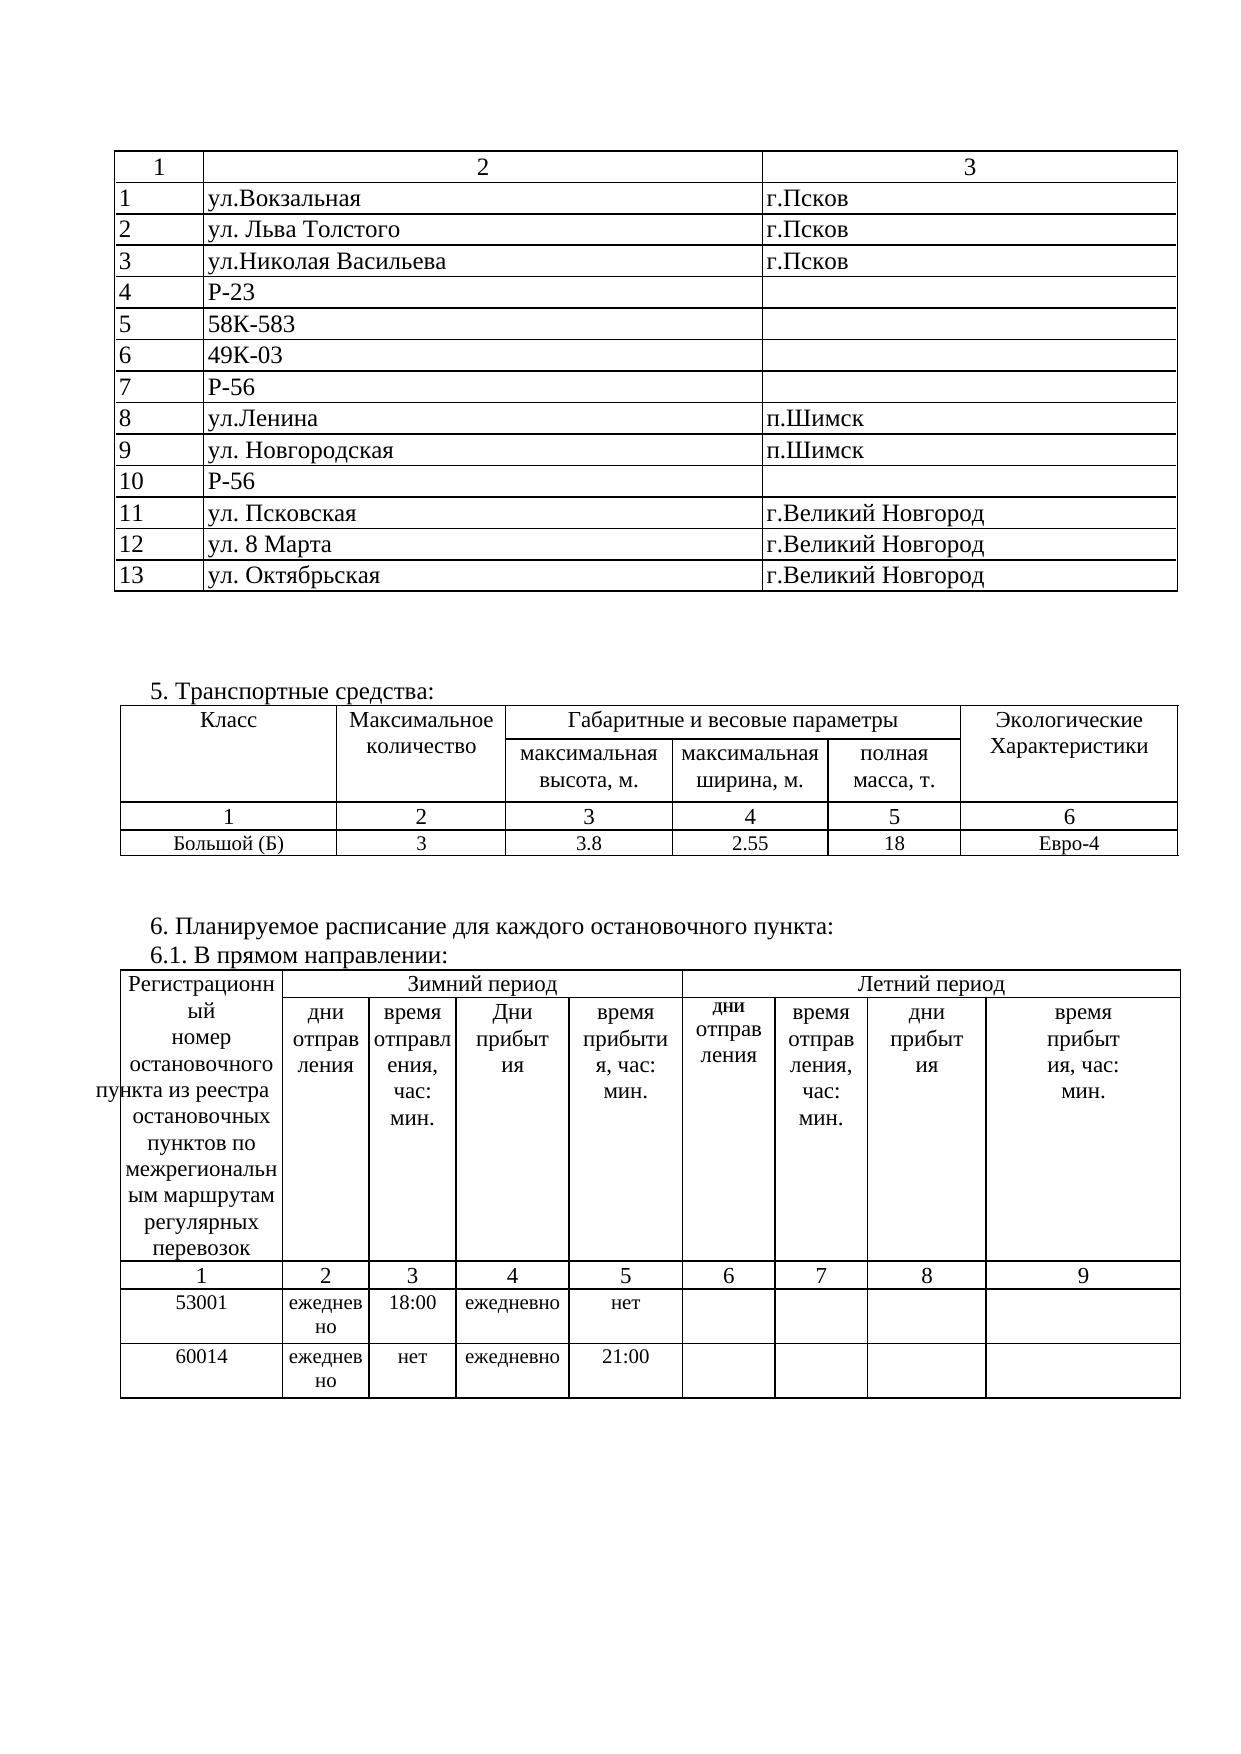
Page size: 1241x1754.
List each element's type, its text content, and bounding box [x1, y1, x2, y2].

table_cell г.Псков [763, 181, 1177, 213]
table_cell [868, 1290, 985, 1343]
text 6. Планируемое расписание для каждого остановочного пункта: [150, 911, 1090, 940]
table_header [121, 971, 282, 1260]
table_cell 58К-583 [204, 309, 762, 339]
table_cell Р-56 [204, 466, 762, 496]
table_cell дни отправ ления [283, 998, 368, 1260]
table_cell 60014 [121, 1344, 282, 1397]
table_cell время отправ ления, час: мин. [776, 998, 867, 1260]
table_cell Дни прибыт ия [457, 998, 568, 1260]
text 5. Транспортные средства: [150, 676, 1090, 704]
table_cell п.Шимск [763, 433, 1177, 464]
table_cell ул. Новгородская [204, 435, 762, 464]
table_cell 9 [987, 1262, 1180, 1288]
table_cell время прибыт ия, час: мин. [987, 998, 1180, 1260]
table_cell 4 [673, 803, 827, 829]
table_cell Р-23 [204, 277, 762, 307]
table_cell г.Псков [763, 213, 1177, 244]
table_cell 3 [506, 803, 672, 829]
table_cell [987, 1344, 1180, 1397]
table_cell [776, 1344, 867, 1397]
table_cell нет [570, 1290, 682, 1343]
table_cell [868, 1344, 985, 1397]
table_cell ежедневно [283, 1290, 368, 1343]
table_cell г.Великий Новгород [763, 496, 1177, 527]
table_cell максимальная высота, м. [506, 740, 672, 801]
table_cell [683, 1344, 774, 1397]
table_header Класс [121, 706, 336, 801]
table_cell 3.8 [506, 831, 672, 855]
table_cell 8 [115, 403, 203, 433]
table_cell 1 [115, 183, 203, 213]
table_cell ул. 8 Марта [204, 529, 762, 559]
table_cell 3 [337, 831, 505, 855]
table_cell 3 [115, 245, 203, 276]
table_header Зимний период [283, 971, 682, 997]
table_cell 21:00 [570, 1344, 682, 1397]
table_cell время прибыти я, час: мин. [570, 998, 682, 1260]
table_cell 13 [115, 560, 203, 590]
table_cell время отправл ения, час: мин. [370, 998, 455, 1260]
table_cell Евро-4 [961, 831, 1177, 855]
table_cell 5 [570, 1262, 682, 1288]
table_cell полная масса, т. [829, 740, 960, 801]
table_cell ул.Вокзальная [204, 183, 762, 213]
table_cell 12 [115, 529, 203, 559]
table_cell 1 [121, 803, 336, 829]
table_cell [776, 1290, 867, 1343]
table_cell 49К-03 [204, 340, 762, 370]
table_cell 2 [337, 803, 505, 829]
table_cell 18:00 [370, 1290, 455, 1343]
table_cell ДНИ отправ ления [683, 998, 774, 1260]
table_cell ул. Льва Толстого [204, 215, 762, 244]
table_header Габаритные и весовые параметры [506, 706, 960, 738]
table_cell 3 [763, 152, 1177, 181]
table_cell 7 [776, 1262, 867, 1288]
table_cell ул.Николая Васильева [204, 246, 762, 276]
table_cell 11 [115, 497, 203, 527]
table_cell ежедневно [457, 1290, 568, 1343]
table_cell 3 [370, 1262, 455, 1288]
table_header Экологические Характеристики [961, 706, 1177, 801]
table_cell 18 [829, 831, 960, 855]
table_cell 2 [115, 214, 203, 244]
table_cell [683, 1290, 774, 1343]
table_cell максимальная ширина, м. [673, 740, 827, 801]
table_cell 7 [115, 371, 203, 402]
table_cell г.Псков [763, 244, 1177, 276]
table_cell 8 [868, 1262, 985, 1288]
table_cell [763, 465, 1177, 496]
table_cell г.Великий Новгород [763, 559, 1177, 590]
table_cell 6 [961, 803, 1177, 829]
table_cell дни прибыт ия [868, 998, 985, 1260]
table_cell 2.55 [673, 831, 827, 855]
table_header Максимальное количество [337, 706, 505, 801]
table_cell 2 [204, 152, 762, 181]
table_cell п.Шимск [763, 402, 1177, 433]
table_cell 6 [115, 340, 203, 370]
table_cell 5 [115, 308, 203, 339]
table_cell 6 [683, 1262, 774, 1288]
table_cell [987, 1290, 1180, 1343]
text 6.1. В прямом направлении: [150, 940, 1090, 969]
table_cell 1 [115, 152, 203, 181]
table_cell 4 [457, 1262, 568, 1288]
table_cell [763, 339, 1177, 370]
table_cell ул.Ленина [204, 403, 762, 433]
table_cell 1 [121, 1262, 282, 1288]
table_cell 53001 [121, 1290, 282, 1343]
table_cell г.Великий Новгород [763, 528, 1177, 559]
table_header Летний период [683, 971, 1180, 997]
table_cell [763, 307, 1177, 339]
table_cell 4 [115, 277, 203, 307]
table_cell нет [370, 1344, 455, 1397]
table_cell ул. Псковская [204, 498, 762, 527]
table_cell Большой (Б) [121, 831, 336, 855]
table_cell 10 [115, 466, 203, 496]
table_cell 2 [283, 1262, 368, 1288]
table_cell 9 [115, 434, 203, 464]
table_cell 5 [829, 803, 960, 829]
table_cell [763, 276, 1177, 307]
table_cell ул. Октябрьская [204, 561, 762, 590]
table_cell ежедневно [283, 1344, 368, 1397]
table_cell [763, 370, 1177, 402]
table_cell Р-56 [204, 372, 762, 402]
table_cell ежедневно [457, 1344, 568, 1397]
